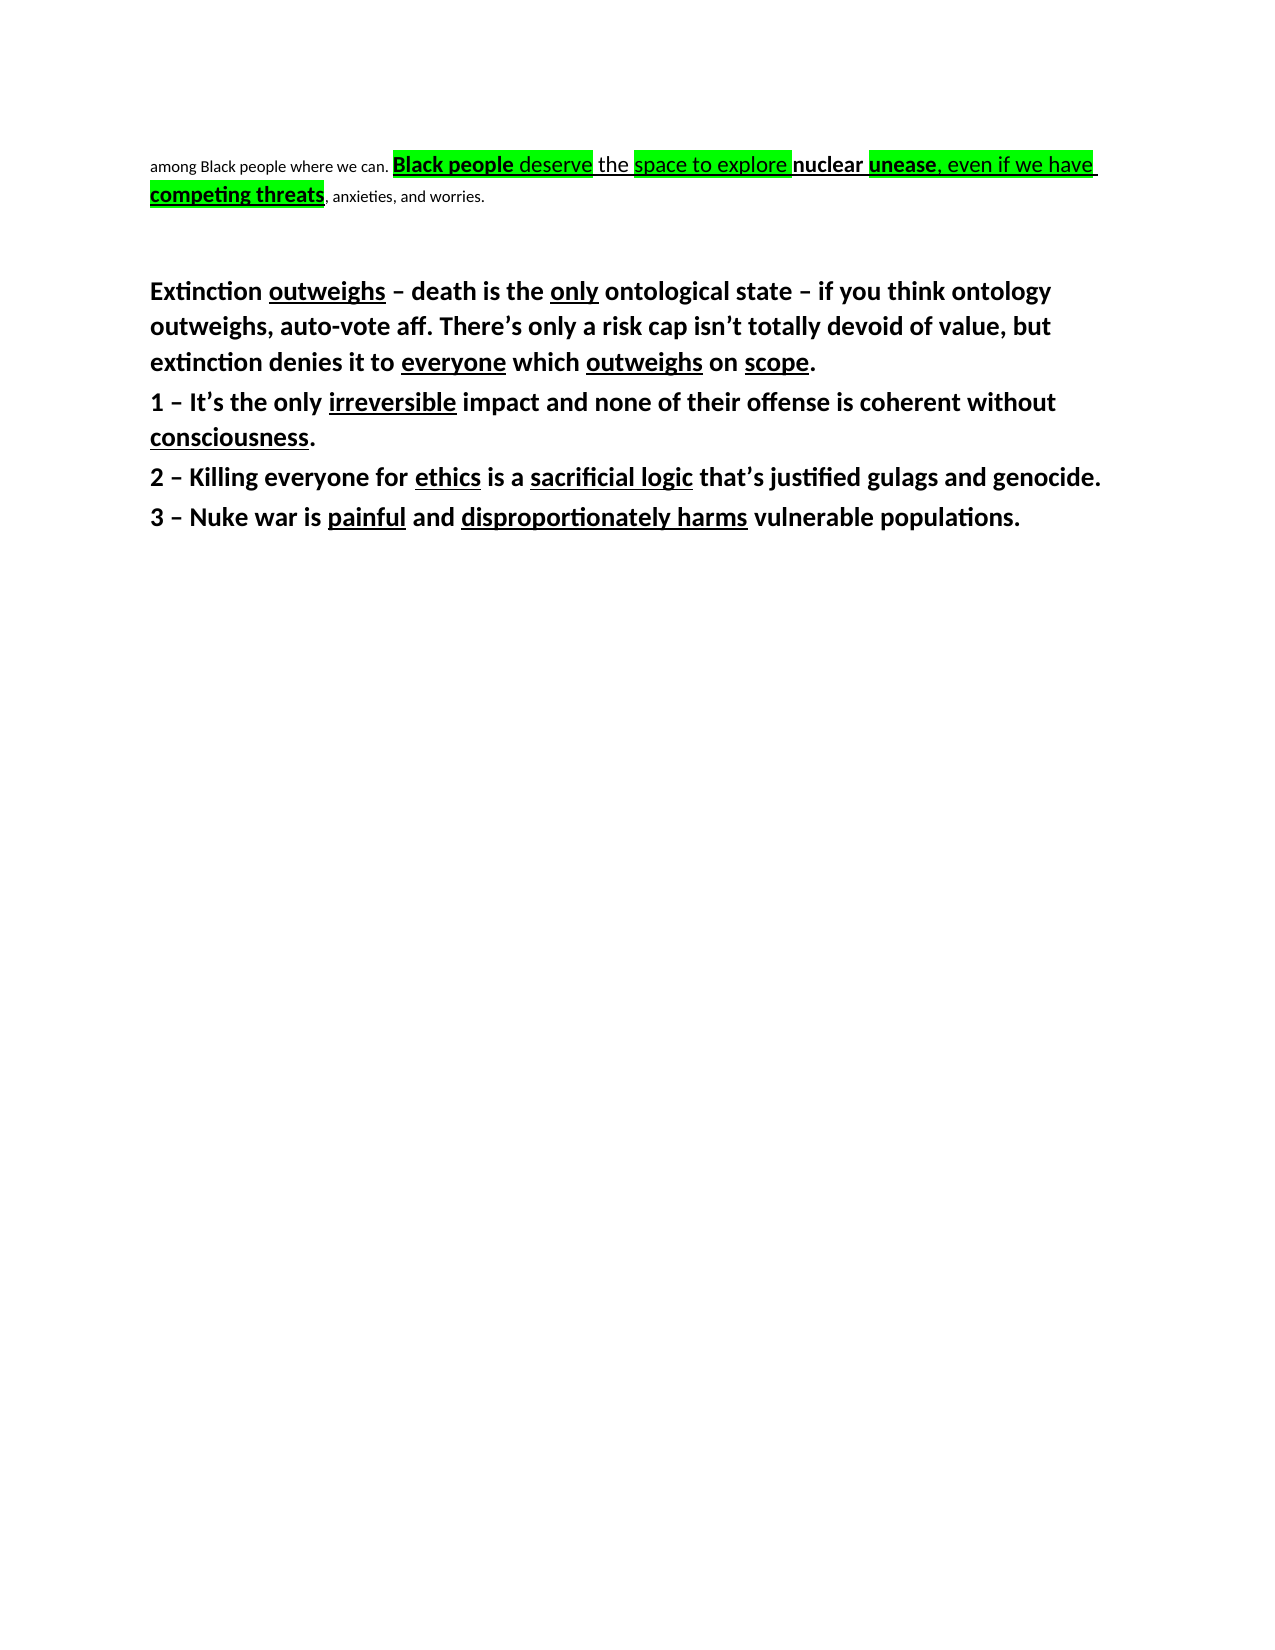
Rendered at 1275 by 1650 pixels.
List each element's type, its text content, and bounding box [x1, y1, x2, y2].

subtitle 3 – Nuke war is painful and disproportionately harms vulnerable populations. [150, 500, 1125, 533]
subtitle 1 – It’s the only irreversible impact and none of their offense is coherent without consciousness. [150, 385, 1125, 454]
subtitle Extinction outweighs – death is the only ontological state – if you think ontology outweighs, auto-vote aff. There’s only a risk cap isn’t totally devoid of value, but extinction denies it to everyone which outweighs on scope. [150, 274, 1125, 378]
subtitle 2 – Killing everyone for ethics is a sacrificial logic that’s justified gulags and genocide. [150, 460, 1125, 493]
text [150, 150, 1125, 208]
